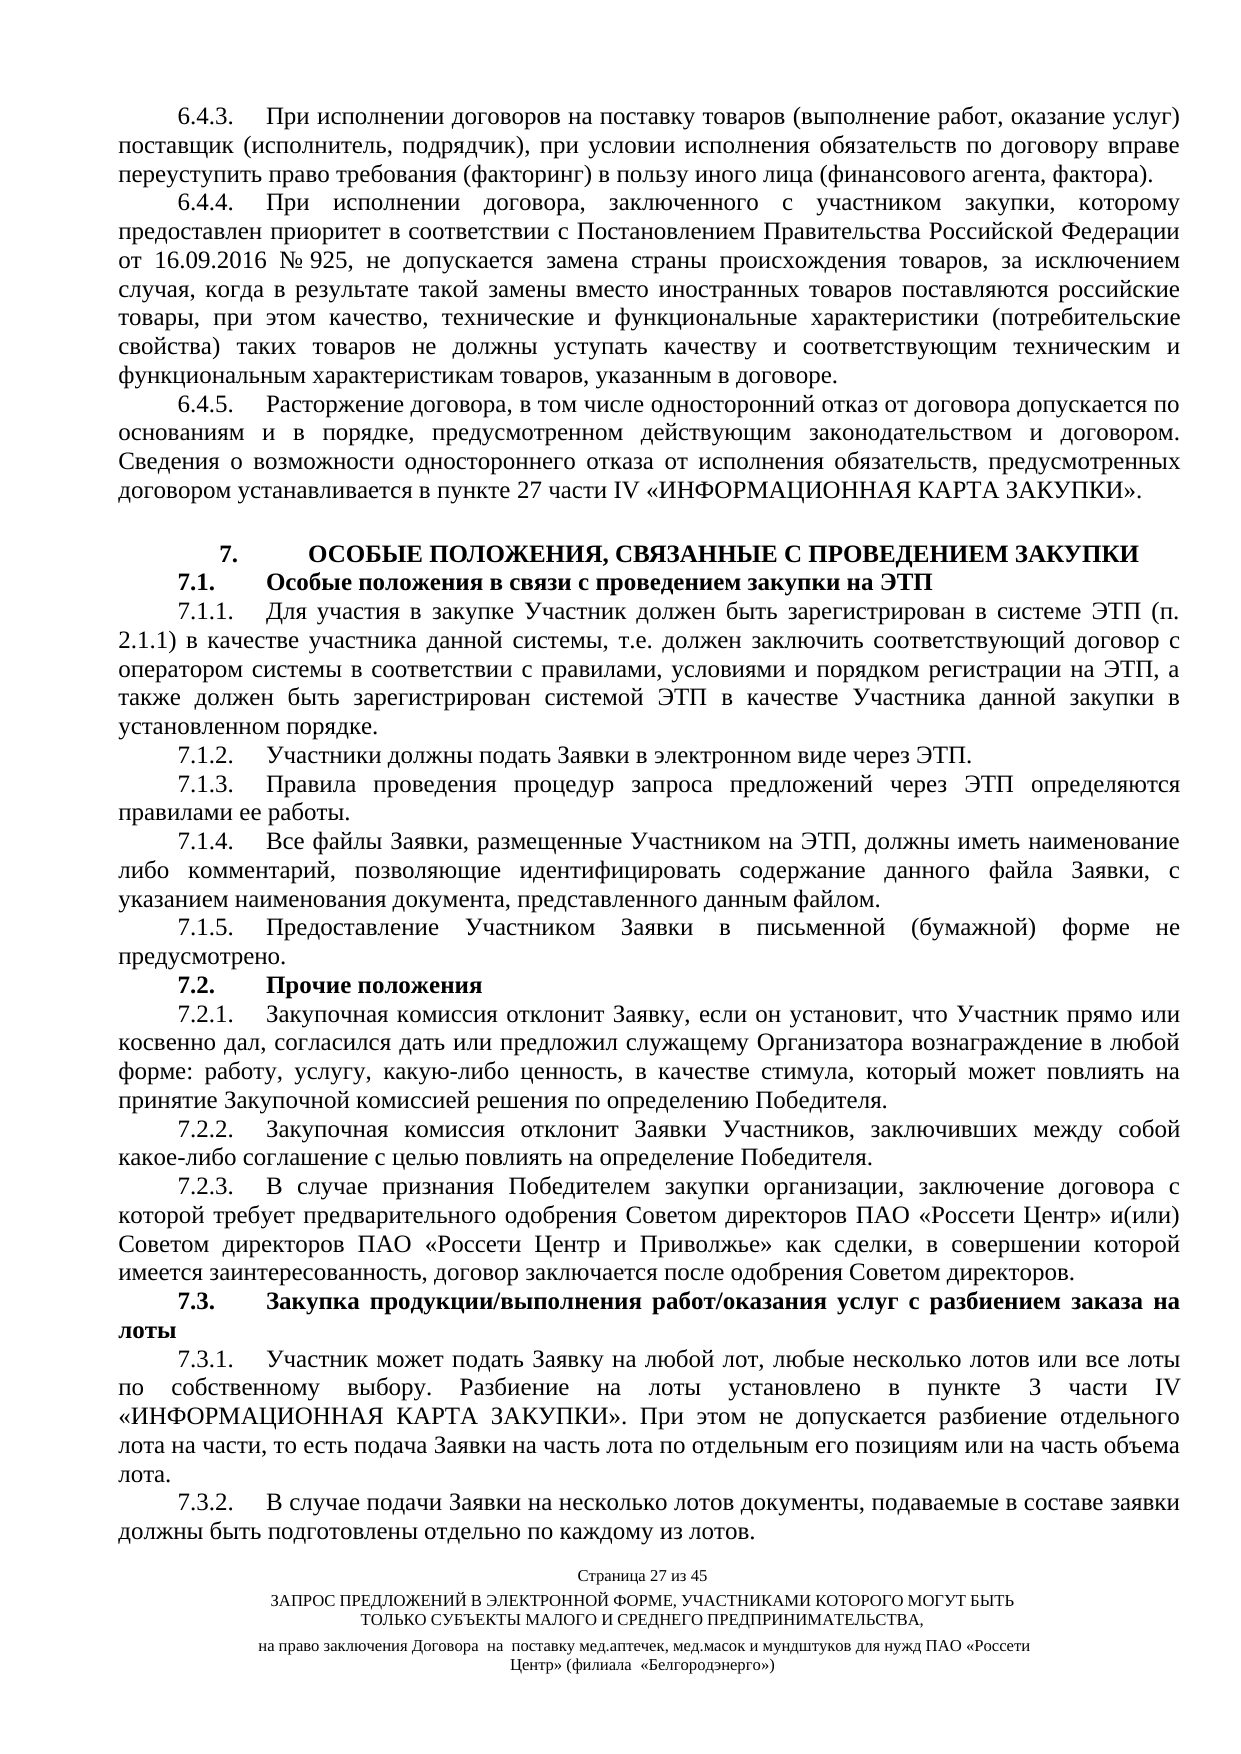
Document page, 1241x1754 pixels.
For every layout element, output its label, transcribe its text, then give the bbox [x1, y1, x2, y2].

subtitle Участники должны подать Заявки в электронном виде через ЭТП. [118, 740, 1181, 769]
subtitle Расторжение договора, в том числе односторонний отказ от договора допускается по основаниям и в порядке, предусмотренном действующим законодательством и договором. Сведения о возможности одностороннего отказа от исполнения обязательств, предусмотренных договором устанавливается в пункте 27 части IV «ИНФОРМАЦИОННАЯ КАРТА ЗАКУПКИ». [118, 389, 1181, 504]
subtitle Правила проведения процедур запроса предложений через ЭТП определяются правилами ее работы. [118, 769, 1181, 826]
subtitle Все файлы Заявки, размещенные Участником на ЭТП, должны иметь наименование либо комментарий, позволяющие идентифицировать содержание данного файла Заявки, с указанием наименования документа, представленного данным файлом. [118, 826, 1181, 912]
subtitle При исполнении договоров на поставку товаров (выполнение работ, оказание услуг) поставщик (исполнитель, подрядчик), при условии исполнения обязательств по договору вправе переуступить право требования (факторинг) в пользу иного лица (финансового агента, фактора). [118, 101, 1181, 187]
subtitle Участник может подать Заявку на любой лот, любые несколько лотов или все лоты по собственному выбору. Разбиение на лоты установлено в пункте 3 части IV «ИНФОРМАЦИОННАЯ КАРТА ЗАКУПКИ». При этом не допускается разбиение отдельного лота на части, то есть подача Заявки на часть лота по отдельным его позициям или на часть объема лота. [118, 1344, 1181, 1487]
subtitle Прочие положения [118, 970, 1181, 999]
subtitle Закупочная комиссия отклонит Заявки Участников, заключивших между собой какое-либо соглашение с целью повлиять на определение Победителя. [118, 1114, 1181, 1171]
subtitle Закупочная комиссия отклонит Заявку, если он установит, что Участник прямо или косвенно дал, согласился дать или предложил служащему Организатора вознаграждение в любой форме: работу, услугу, какую-либо ценность, в качестве стимула, который может повлиять на принятие Закупочной комиссией решения по определению Победителя. [118, 999, 1181, 1114]
subtitle ОСОБЫЕ ПОЛОЖЕНИЯ, СВЯЗАННЫЕ С ПРОВЕДЕНИЕМ ЗАКУПКИ [118, 539, 1181, 567]
subtitle Предоставление Участником Заявки в письменной (бумажной) форме не предусмотрено. [118, 912, 1181, 970]
subtitle При исполнении договора, заключенного с участником закупки, которому предоставлен приоритет в соответствии с Постановлением Правительства Российской Федерации от 16.09.2016 № 925, не допускается замена страны происхождения товаров, за исключением случая, когда в результате такой замены вместо иностранных товаров поставляются российские товары, при этом качество, технические и функциональные характеристики (потребительские свойства) таких товаров не должны уступать качеству и соответствующим техническим и функциональным характеристикам товаров, указанным в договоре. [118, 187, 1181, 389]
subtitle Особые положения в связи с проведением закупки на ЭТП [118, 567, 1181, 596]
subtitle Закупка продукции/выполнения работ/оказания услуг с разбиением заказа на лоты [118, 1286, 1181, 1344]
subtitle В случае признания Победителем закупки организации, заключение договора с которой требует предварительного одобрения Советом директоров ПАО «Россети Центр» и(или) Советом директоров ПАО «Россети Центр и Приволжье» как сделки, в совершении которой имеется заинтересованность, договор заключается после одобрения Советом директоров. [118, 1171, 1181, 1286]
subtitle В случае подачи Заявки на несколько лотов документы, подаваемые в составе заявки должны быть подготовлены отдельно по каждому из лотов. [118, 1487, 1181, 1545]
subtitle Для участия в закупке Участник должен быть зарегистрирован в системе ЭТП (п. 2.1.1) в качестве участника данной системы, т.е. должен заключить соответствующий договор с оператором системы в соответствии с правилами, условиями и порядком регистрации на ЭТП, а также должен быть зарегистрирован системой ЭТП в качестве Участника данной закупки в установленном порядке. [118, 596, 1181, 740]
